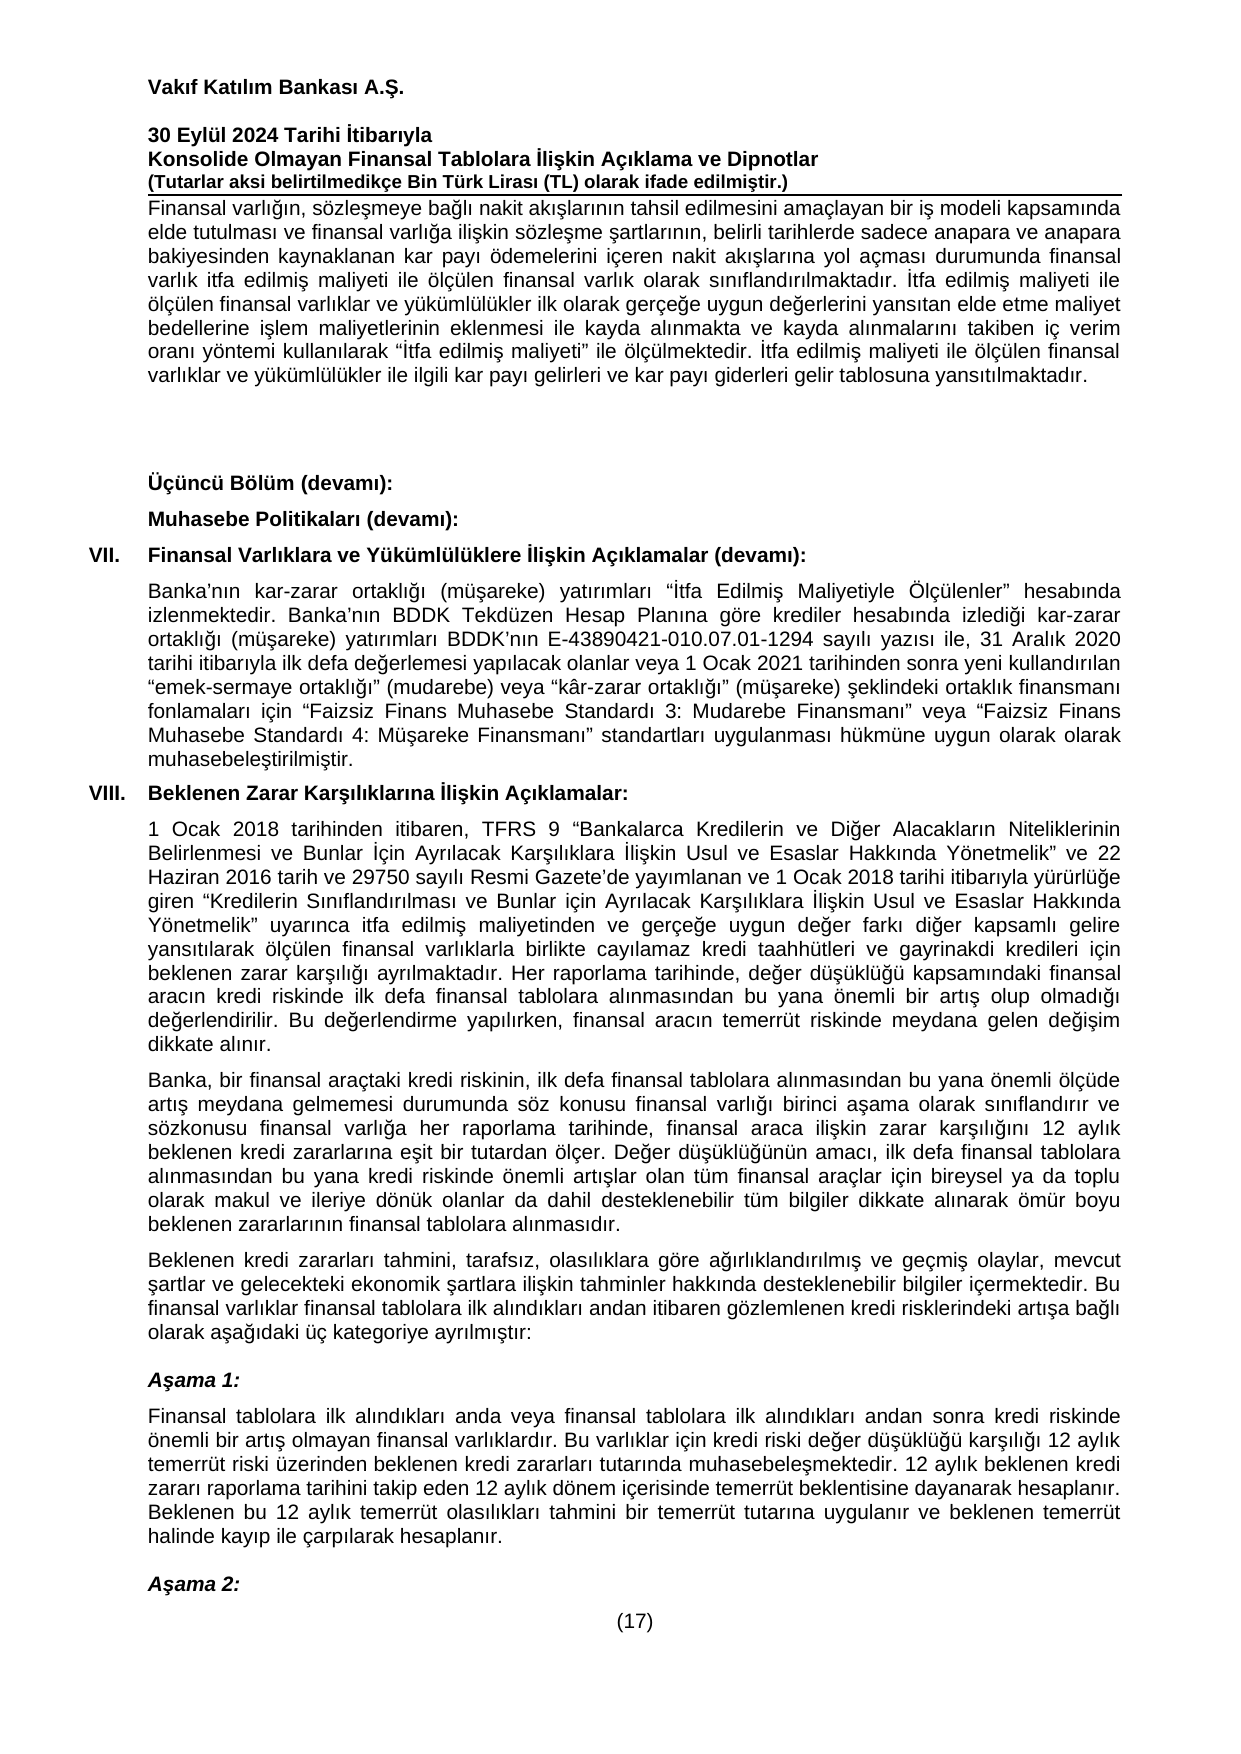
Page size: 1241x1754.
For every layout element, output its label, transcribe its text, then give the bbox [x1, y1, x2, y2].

text Üçüncü Bölüm (devamı): [148, 471, 1122, 495]
text Banka’nın kar-zarar ortaklığı (müşareke) yatırımları “İtfa Edilmiş Maliyetiyle Ölçülenler” hesabında izlenmektedir. Banka’nın BDDK Tekdüzen Hesap Planına göre krediler hesabında izlediği kar-zarar ortaklığı (müşareke) yatırımları BDDK’nın E-43890421-010.07.01-1294 sayılı yazısı ile, 31 Aralık 2020 tarihi itibarıyla ilk defa değerlemesi yapılacak olanlar veya 1 Ocak 2021 tarihinden sonra yeni kullandırılan “emek-sermaye ortaklığı” (mudarebe) veya “kâr-zarar ortaklığı” (müşareke) şeklindeki ortaklık finansmanı fonlamaları için “Faizsiz Finans Muhasebe Standardı 3: Mudarebe Finansmanı” veya “Faizsiz Finans Muhasebe Standardı 4: Müşareke Finansmanı” standartları uygulanması hükmüne uygun olarak olarak muhasebeleştirilmiştir. [148, 579, 1122, 771]
text Finansal tablolara ilk alındıkları anda veya finansal tablolara ilk alındıkları andan sonra kredi riskinde önemli bir artış olmayan finansal varlıklardır. Bu varlıklar için kredi riski değer düşüklüğü karşılığı 12 aylık temerrüt riski üzerinden beklenen kredi zararları tutarında muhasebeleşmektedir. 12 aylık beklenen kredi zararı raporlama tarihini takip eden 12 aylık dönem içerisinde temerrüt beklentisine dayanarak hesaplanır. Beklenen bu 12 aylık temerrüt olasılıkları tahmini bir temerrüt tutarına uygulanır ve beklenen temerrüt halinde kayıp ile çarpılarak hesaplanır. [148, 1404, 1122, 1548]
text Muhasebe Politikaları (devamı): [148, 507, 1122, 531]
text Beklenen kredi zararları tahmini, tarafsız, olasılıklara göre ağırlıklandırılmış ve geçmiş olaylar, mevcut şartlar ve gelecekteki ekonomik şartlara ilişkin tahminler hakkında desteklenebilir bilgiler içermektedir. Bu finansal varlıklar finansal tablolara ilk alındıkları andan itibaren gözlemlenen kredi risklerindeki artışa bağlı olarak aşağıdaki üç kategoriye ayrılmıştır: [148, 1248, 1122, 1344]
text VIII. Beklenen Zarar Karşılıklarına İlişkin Açıklamalar: [89, 782, 991, 805]
text Aşama 2: [148, 1572, 1122, 1596]
text Banka, bir finansal araçtaki kredi riskinin, ilk defa finansal tablolara alınmasından bu yana önemli ölçüde artış meydana gelmemesi durumunda söz konusu finansal varlığı birinci aşama olarak sınıflandırır ve sözkonusu finansal varlığa her raporlama tarihinde, finansal araca ilişkin zarar karşılığını 12 aylık beklenen kredi zararlarına eşit bir tutardan ölçer. Değer düşüklüğünün amacı, ilk defa finansal tablolara alınmasından bu yana kredi riskinde önemli artışlar olan tüm finansal araçlar için bireysel ya da toplu olarak makul ve ileriye dönük olanlar da dahil desteklenebilir tüm bilgiler dikkate alınarak ömür boyu beklenen zararlarının finansal tablolara alınmasıdır. [148, 1068, 1122, 1236]
text VII. Finansal Varlıklara ve Yükümlülüklere İlişkin Açıklamalar (devamı): [89, 543, 1122, 567]
text Finansal varlığın, sözleşmeye bağlı nakit akışlarının tahsil edilmesini amaçlayan bir iş modeli kapsamında elde tutulması ve finansal varlığa ilişkin sözleşme şartlarının, belirli tarihlerde sadece anapara ve anapara bakiyesinden kaynaklanan kar payı ödemelerini içeren nakit akışlarına yol açması durumunda finansal varlık itfa edilmiş maliyeti ile ölçülen finansal varlık olarak sınıflandırılmaktadır. İtfa edilmiş maliyeti ile ölçülen finansal varlıklar ve yükümlülükler ilk olarak gerçeğe uygun değerlerini yansıtan elde etme maliyet bedellerine işlem maliyetlerinin eklenmesi ile kayda alınmakta ve kayda alınmalarını takiben iç verim oranı yöntemi kullanılarak “İtfa edilmiş maliyeti” ile ölçülmektedir. İtfa edilmiş maliyeti ile ölçülen finansal varlıklar ve yükümlülükler ile ilgili kar payı gelirleri ve kar payı giderleri gelir tablosuna yansıtılmaktadır. [148, 196, 1122, 387]
text Aşama 1: [148, 1368, 1122, 1392]
text 1 Ocak 2018 tarihinden itibaren, TFRS 9 “Bankalarca Kredilerin ve Diğer Alacakların Niteliklerinin Belirlenmesi ve Bunlar İçin Ayrılacak Karşılıklara İlişkin Usul ve Esaslar Hakkında Yönetmelik” ve 22 Haziran 2016 tarih ve 29750 sayılı Resmi Gazete’de yayımlanan ve 1 Ocak 2018 tarihi itibarıyla yürürlüğe giren “Kredilerin Sınıflandırılması ve Bunlar için Ayrılacak Karşılıklara İlişkin Usul ve Esaslar Hakkında Yönetmelik” uyarınca itfa edilmiş maliyetinden ve gerçeğe uygun değer farkı diğer kapsamlı gelire yansıtılarak ölçülen finansal varlıklarla birlikte cayılamaz kredi taahhütleri ve gayrinakdi kredileri için beklenen zarar karşılığı ayrılmaktadır. Her raporlama tarihinde, değer düşüklüğü kapsamındaki finansal aracın kredi riskinde ilk defa finansal tablolara alınmasından bu yana önemli bir artış olup olmadığı değerlendirilir. Bu değerlendirme yapılırken, finansal aracın temerrüt riskinde meydana gelen değişim dikkate alınır. [148, 817, 1122, 1056]
